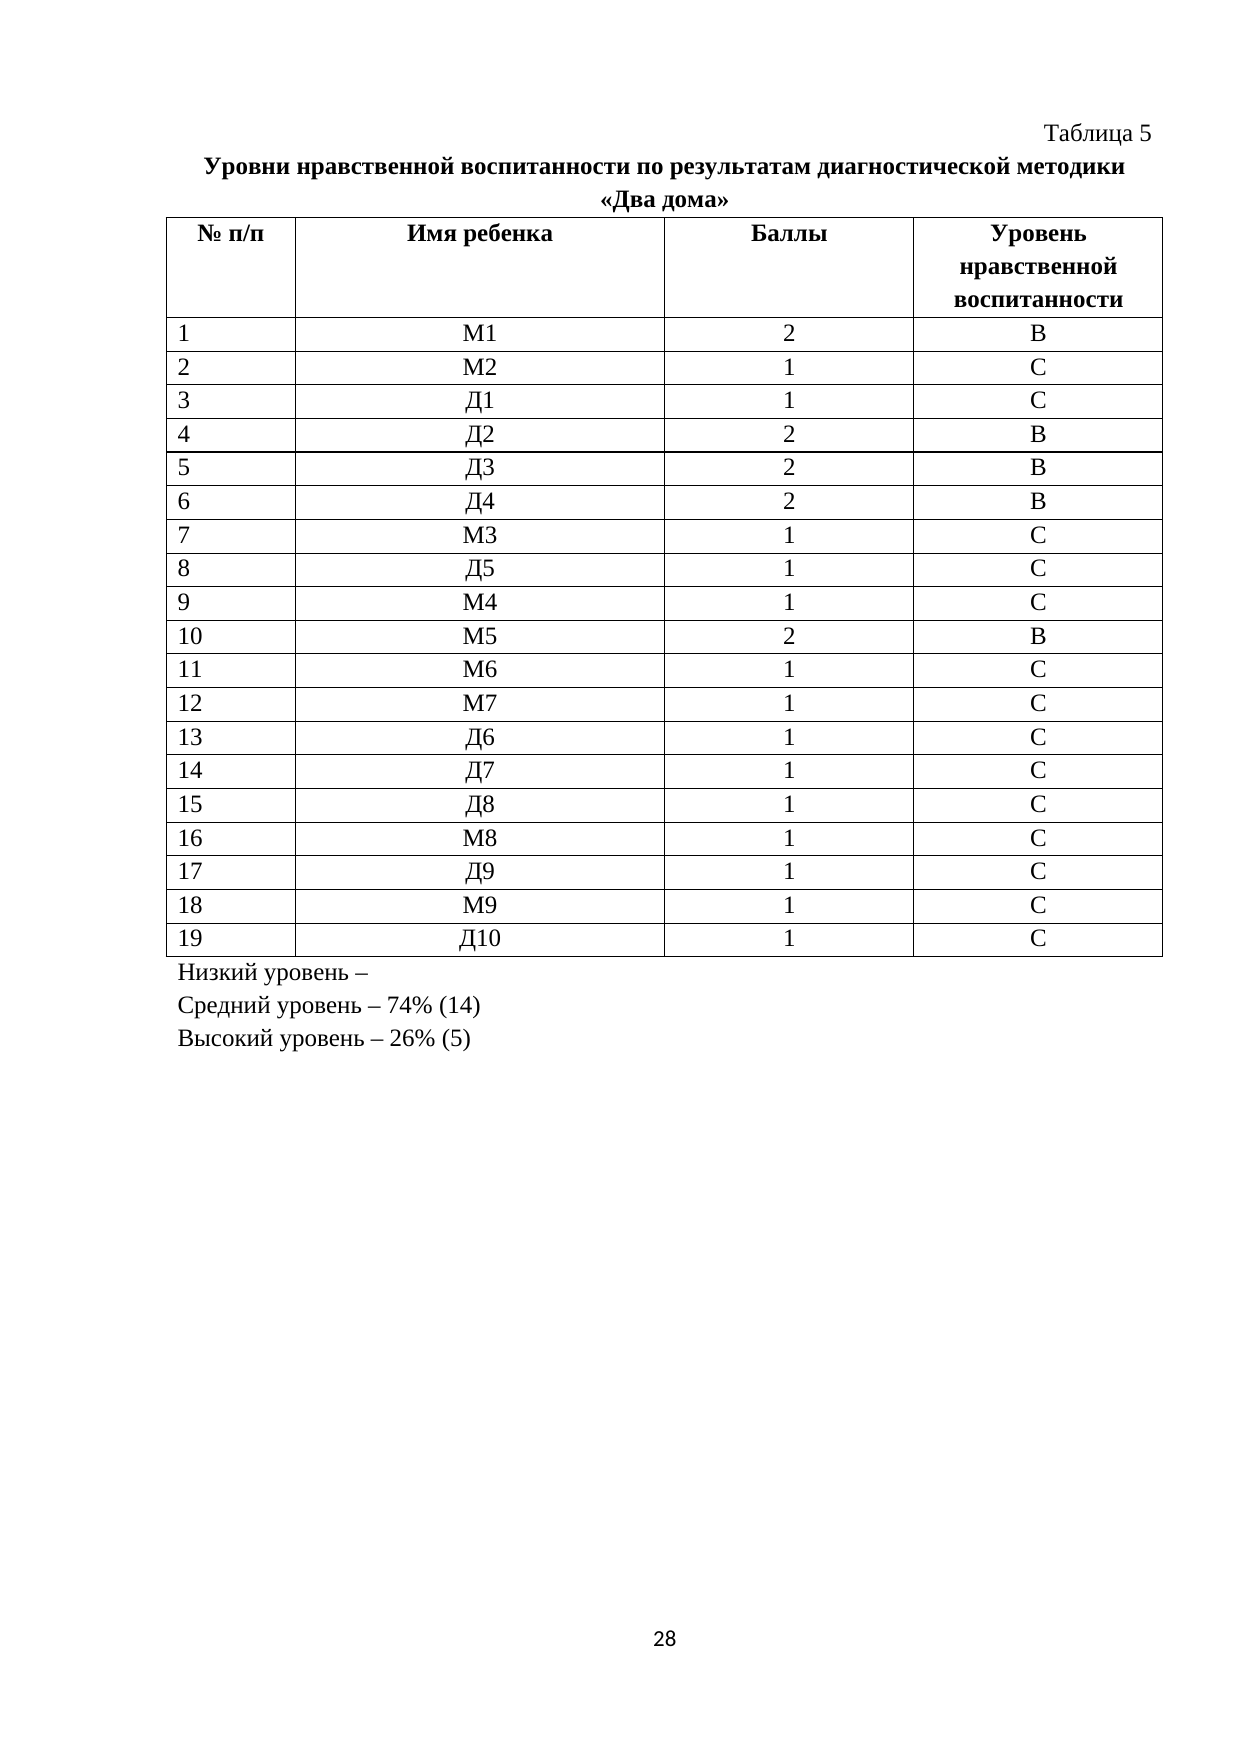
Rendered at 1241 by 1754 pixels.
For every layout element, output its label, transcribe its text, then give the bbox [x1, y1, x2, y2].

table_cell М7 [296, 688, 664, 721]
table_cell М1 [296, 318, 664, 351]
table_cell В [914, 318, 1162, 351]
table_cell С [914, 890, 1162, 922]
table_cell 18 [167, 890, 295, 922]
table_cell 1 [167, 318, 295, 351]
table_cell Д6 [296, 722, 664, 754]
table_cell 1 [665, 823, 913, 855]
table_cell 6 [167, 486, 295, 519]
table_cell 1 [665, 385, 913, 418]
table_cell М5 [296, 621, 664, 653]
table_cell Д10 [296, 924, 664, 956]
table_cell С [914, 924, 1162, 956]
table_cell 13 [167, 722, 295, 754]
text Высокий уровень – 26% (5) [177, 1023, 1152, 1052]
table_cell 17 [167, 856, 295, 889]
table_cell 4 [167, 419, 295, 451]
table_cell 14 [167, 755, 295, 788]
table_header № п/п [167, 218, 295, 317]
table_cell 1 [665, 856, 913, 889]
table_cell 1 [665, 755, 913, 788]
table_cell С [914, 823, 1162, 855]
table_cell 12 [167, 688, 295, 721]
text Средний уровень – 74% (14) [177, 990, 1152, 1019]
table_cell 3 [167, 385, 295, 418]
table_cell 1 [665, 654, 913, 687]
text Таблица 5 [177, 118, 1152, 147]
table_cell 1 [665, 890, 913, 922]
table_cell 19 [167, 924, 295, 956]
table_cell 1 [665, 924, 913, 956]
table_cell 1 [665, 688, 913, 721]
table_cell Д8 [296, 789, 664, 822]
table_cell С [914, 722, 1162, 754]
table_cell 5 [167, 453, 295, 485]
table_cell 2 [665, 419, 913, 451]
table_cell М8 [296, 823, 664, 855]
table_cell М4 [296, 587, 664, 620]
table_header Баллы [665, 218, 913, 317]
table_cell С [914, 654, 1162, 687]
table_cell 1 [665, 352, 913, 384]
table_cell С [914, 755, 1162, 788]
text Уровни нравственной воспитанности по результатам диагностической методики «Два дома» [177, 151, 1152, 213]
table_cell 8 [167, 554, 295, 586]
table_cell Д2 [296, 419, 664, 451]
table_cell 11 [167, 654, 295, 687]
table_cell С [914, 520, 1162, 552]
table_cell Д1 [296, 385, 664, 418]
table_cell Д4 [296, 486, 664, 519]
table_cell Д3 [296, 453, 664, 485]
table_cell С [914, 587, 1162, 620]
table_cell С [914, 688, 1162, 721]
table_cell 2 [167, 352, 295, 384]
table_cell 2 [665, 486, 913, 519]
table_cell С [914, 385, 1162, 418]
table_cell 2 [665, 318, 913, 351]
table_cell М9 [296, 890, 664, 922]
table_cell М6 [296, 654, 664, 687]
table_header Имя ребенка [296, 218, 664, 317]
table_cell С [914, 352, 1162, 384]
table_cell С [914, 554, 1162, 586]
table_cell В [914, 621, 1162, 653]
table_cell М2 [296, 352, 664, 384]
table_cell 1 [665, 554, 913, 586]
text Низкий уровень – [177, 957, 1152, 986]
table_cell 7 [167, 520, 295, 552]
table_cell Д5 [296, 554, 664, 586]
table_header Уровень нравственной воспитанности [914, 218, 1162, 317]
table_cell 1 [665, 587, 913, 620]
table_cell С [914, 789, 1162, 822]
table_cell М3 [296, 520, 664, 552]
table_cell 16 [167, 823, 295, 855]
table_cell 9 [167, 587, 295, 620]
table_cell С [914, 856, 1162, 889]
table_cell В [914, 453, 1162, 485]
table_cell 10 [167, 621, 295, 653]
table_cell 15 [167, 789, 295, 822]
table_cell В [914, 419, 1162, 451]
table_cell В [914, 486, 1162, 519]
table_cell 1 [665, 520, 913, 552]
table_cell 1 [665, 722, 913, 754]
table_cell 2 [665, 621, 913, 653]
table_cell Д7 [296, 755, 664, 788]
table_cell 2 [665, 453, 913, 485]
table_cell 1 [665, 789, 913, 822]
table_cell Д9 [296, 856, 664, 889]
